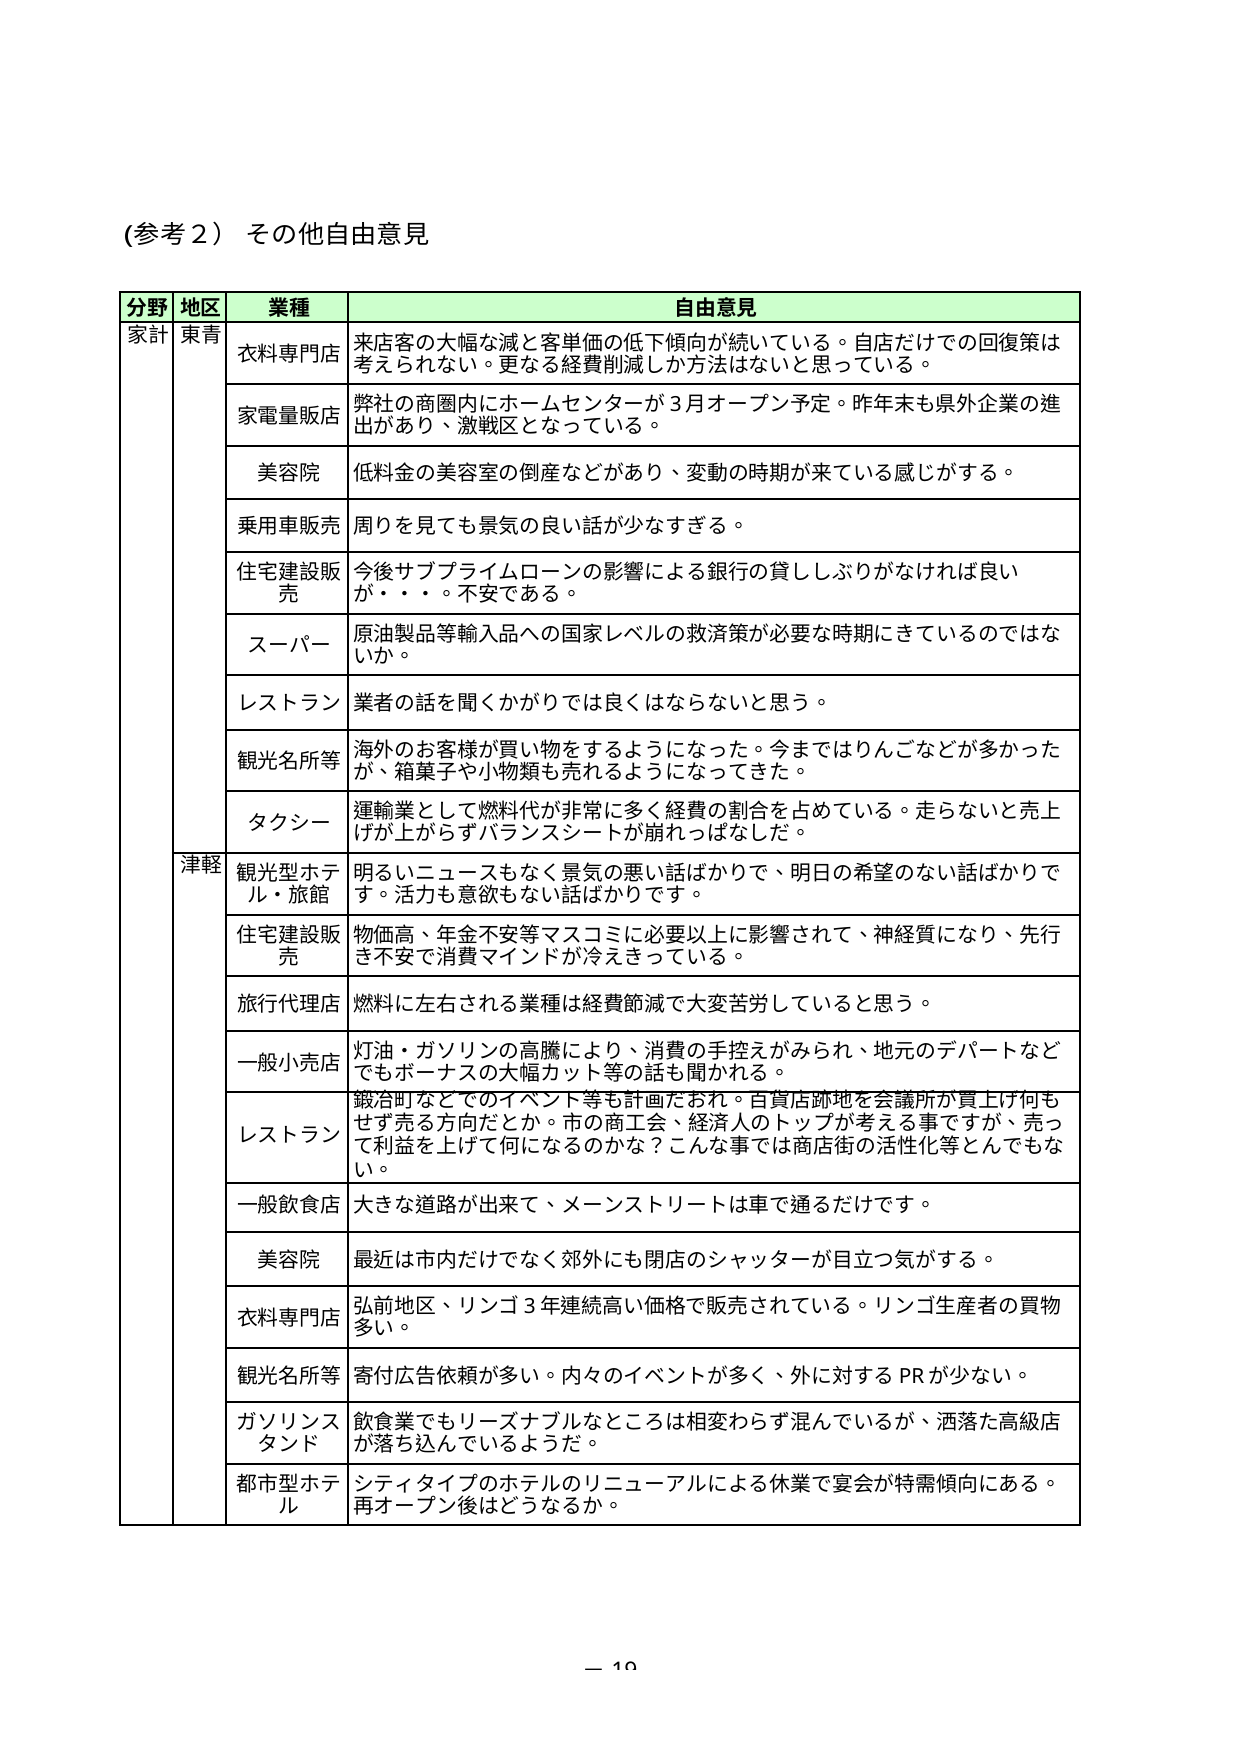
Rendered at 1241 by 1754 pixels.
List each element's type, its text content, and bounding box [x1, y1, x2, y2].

table_cell 運輸業として燃料代が非常に多く経費の割合を占めている。走らないと売上げが上がらずバランスシートが崩れっぱなしだ。 [349, 792, 1079, 852]
table_cell 住宅建設販売 [227, 553, 347, 612]
table_cell 来店客の大幅な減と客単価の低下傾向が続いている。自店だけでの回復策は考えられない。更なる経費削減しか方法はないと思っている。 [349, 323, 1079, 383]
table_cell 観光名所等 [227, 1349, 347, 1401]
table_header 業種 [227, 293, 347, 321]
table_cell 都市型ホテル [227, 1465, 347, 1524]
table_cell 今後サブプライムローンの影響による銀行の貸ししぶりがなければ良いが・・・。不安である。 [349, 553, 1079, 612]
subtitle (参考２） その他自由意見 [124, 216, 1136, 250]
table_cell 家計 [121, 323, 172, 1524]
table_cell スーパー [227, 615, 347, 674]
table_cell 業者の話を聞くかがりでは良くはならないと思う。 [349, 676, 1079, 728]
table_cell 美容院 [227, 447, 347, 498]
table_cell 燃料に左右される業種は経費節減で大変苦労していると思う。 [349, 977, 1079, 1029]
table_header 自由意見 [349, 293, 1079, 321]
table_cell 旅行代理店 [227, 977, 347, 1029]
table_cell 灯油・ガソリンの高騰により、消費の手控えがみられ、地元のデパートなどでもボーナスの大幅カット等の話も聞かれる。 [349, 1032, 1079, 1091]
table_cell 衣料専門店 [227, 1287, 347, 1347]
table_cell 大きな道路が出来て、メーンストリートは車で通るだけです。 [349, 1184, 1079, 1231]
table_cell シティタイプのホテルのリニューアルによる休業で宴会が特需傾向にある。再オープン後はどうなるか。 [349, 1465, 1079, 1524]
table_cell 住宅建設販売 [227, 916, 347, 975]
table_cell 乗用車販売 [227, 500, 347, 551]
table_header 分野 [121, 293, 172, 321]
table_cell 海外のお客様が買い物をするようになった。今まではりんごなどが多かったが、箱菓子や小物類も売れるようになってきた。 [349, 731, 1079, 790]
table_cell 一般飲食店 [227, 1184, 347, 1231]
table_cell 弘前地区、リンゴ3年連続高い価格で販売されている。リンゴ生産者の買物多い。 [349, 1287, 1079, 1347]
table_cell 家電量販店 [227, 385, 347, 444]
table_cell 鍛冶町などでのイベント等も計画だおれ。百貨店跡地を会議所が買上げ何も せず売る方向だとか。市の商工会、経済人のトップが考える事ですが、売って利益を上げて何になるのかな？こんな事では商店街の活性化等とんでもない。 [349, 1093, 1079, 1182]
table_cell 飲食業でもリーズナブルなところは相変わらず混んでいるが、洒落た高級店が落ち込んでいるようだ。 [349, 1403, 1079, 1463]
table_cell 衣料専門店 [227, 323, 347, 383]
table_cell ガソリンスタンド [227, 1403, 347, 1463]
table_cell 一般小売店 [227, 1032, 347, 1091]
table_header 地区 [174, 293, 225, 321]
table_cell 津軽 [174, 854, 225, 1524]
table_cell 明るいニュースもなく景気の悪い話ばかりで、明日の希望のない話ばかりです。活力も意欲もない話ばかりです。 [349, 854, 1079, 913]
table_cell 物価高、年金不安等マスコミに必要以上に影響されて、神経質になり、先行き不安で消費マインドが冷えきっている。 [349, 916, 1079, 975]
table_cell 弊社の商圏内にホームセンターが3月オープン予定。昨年末も県外企業の進出があり、激戦区となっている。 [349, 385, 1079, 444]
table_cell 周りを見ても景気の良い話が少なすぎる。 [349, 500, 1079, 551]
table_cell 美容院 [227, 1233, 347, 1285]
table_cell 東青 [174, 323, 225, 852]
table_cell レストラン [227, 676, 347, 728]
table_cell レストラン [227, 1093, 347, 1182]
table_cell 観光型ホテル・旅館 [227, 854, 347, 913]
table_cell タクシー [227, 792, 347, 852]
table_cell 観光名所等 [227, 731, 347, 790]
table_cell 原油製品等輸入品への国家レベルの救済策が必要な時期にきているのではないか。 [349, 615, 1079, 674]
table_cell 最近は市内だけでなく郊外にも閉店のシャッターが目立つ気がする。 [349, 1233, 1079, 1285]
table_cell 寄付広告依頼が多い。内々のイベントが多く、外に対するPRが少ない。 [349, 1349, 1079, 1401]
table_cell 低料金の美容室の倒産などがあり、変動の時期が来ている感じがする。 [349, 447, 1079, 498]
